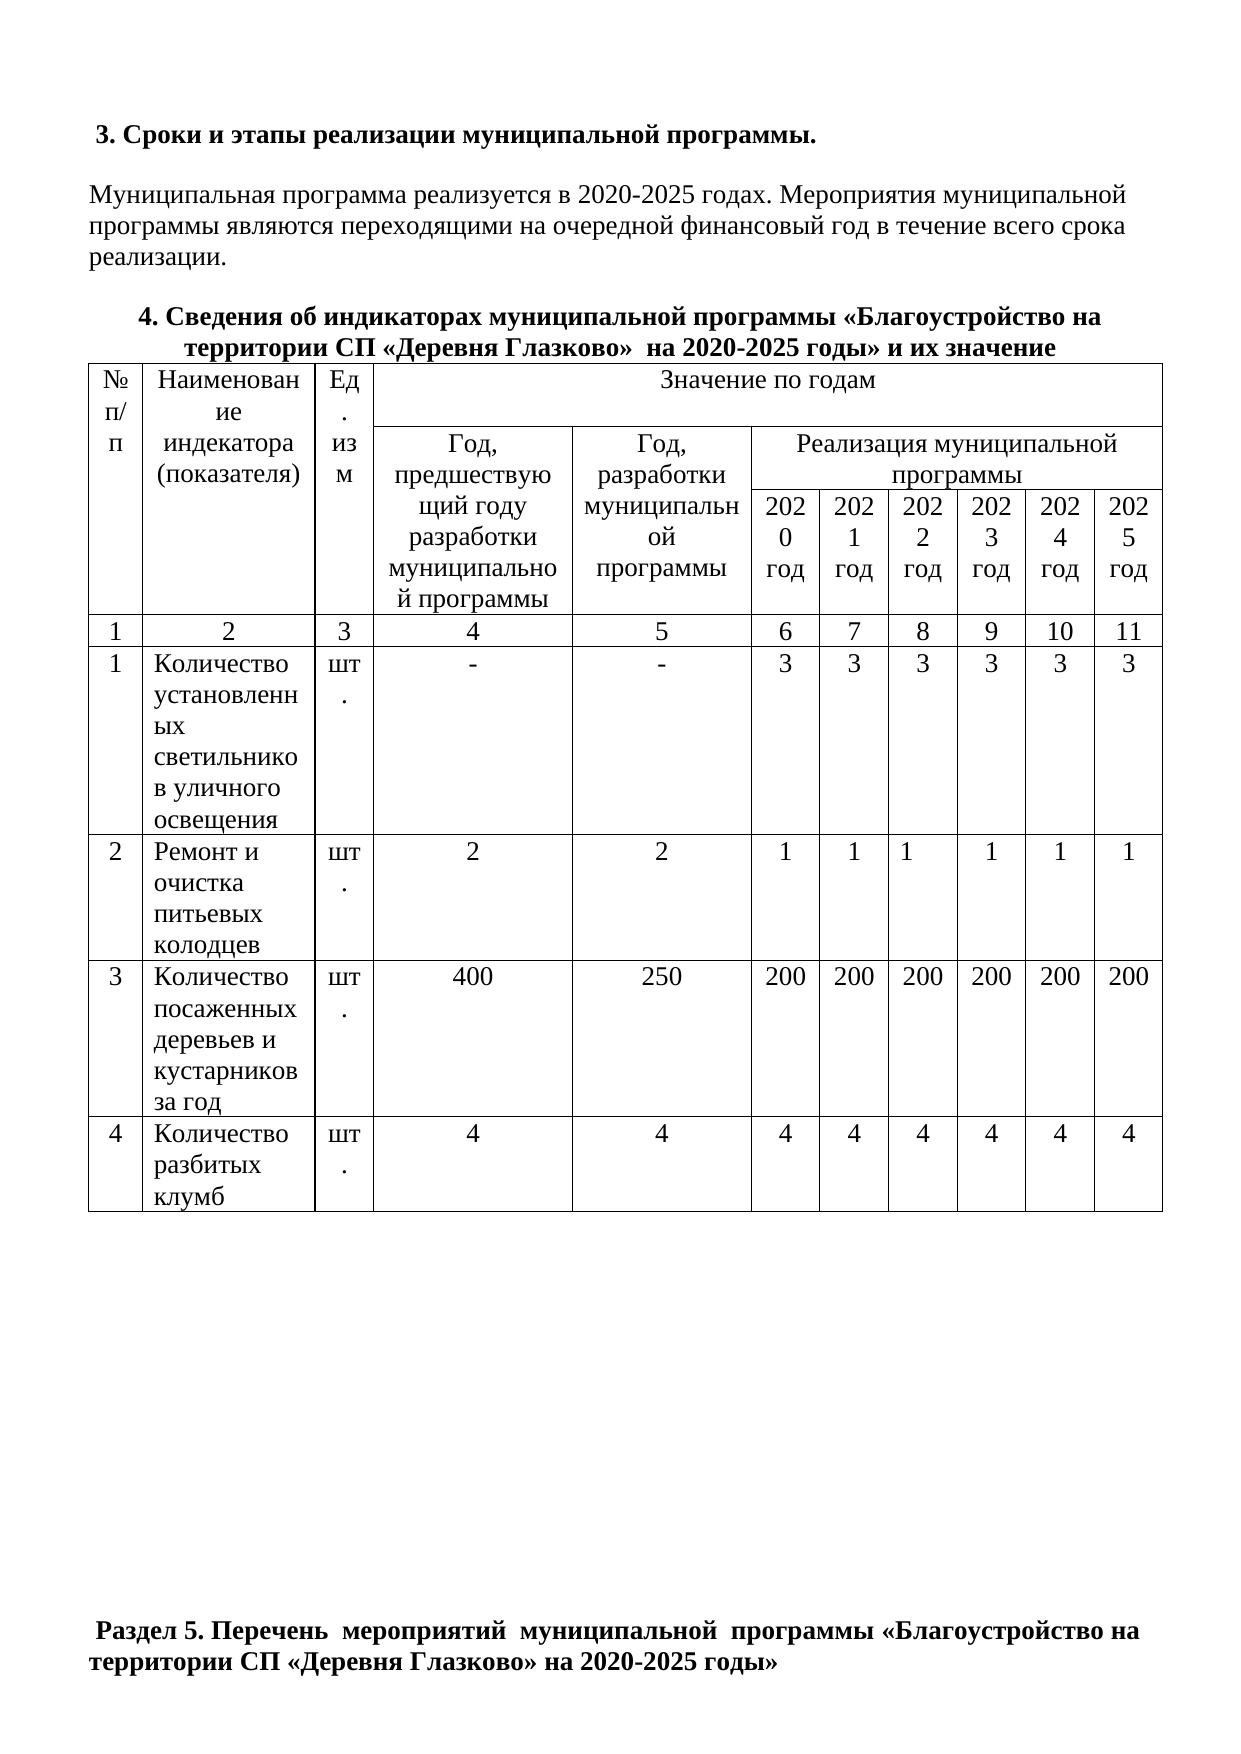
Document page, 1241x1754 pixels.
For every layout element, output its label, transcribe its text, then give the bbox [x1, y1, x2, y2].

table_cell 2 [374, 835, 572, 959]
table_cell Год, предшествующий году разработки муниципальной программы [374, 427, 572, 614]
table_cell 2 [573, 835, 751, 959]
table_cell 10 [1026, 615, 1094, 646]
text 4. Сведения об индикаторах муниципальной программы «Благоустройство на территории СП «Деревня Глазково» на 2020-2025 годы» и их значение [89, 300, 1152, 362]
table_header № п/п [89, 364, 142, 614]
table_cell 4 [958, 1117, 1025, 1211]
table_cell 2023 год [958, 490, 1025, 614]
table_cell 2025 год [1095, 490, 1162, 614]
table_cell 6 [752, 615, 819, 646]
table_cell 5 [573, 615, 751, 646]
table_cell - [573, 647, 751, 834]
table_cell 4 [1026, 1117, 1094, 1211]
table_cell 7 [820, 615, 888, 646]
table_cell шт. [316, 835, 373, 959]
table_cell 8 [889, 615, 957, 646]
table_cell 9 [958, 615, 1025, 646]
table_cell - [374, 647, 572, 834]
table_cell 3 [1095, 647, 1162, 834]
table_cell 200 [889, 961, 957, 1116]
table_cell 2024 год [1026, 490, 1094, 614]
table_cell 400 [374, 961, 572, 1116]
table_cell 1 [958, 835, 1025, 959]
table_cell 1 [89, 647, 142, 834]
table_cell 4 [752, 1117, 819, 1211]
table_cell Количество разбитых клумб [143, 1117, 314, 1211]
table_cell шт. [316, 647, 373, 834]
table_cell Количество посаженных деревьев и кустарников за год [143, 961, 314, 1116]
table_cell 2021 год [820, 490, 888, 614]
table_cell шт. [316, 961, 373, 1116]
table_cell 1 [889, 835, 957, 959]
table_cell 1 [752, 835, 819, 959]
table_cell 200 [1095, 961, 1162, 1116]
table_cell 200 [820, 961, 888, 1116]
table_cell 1 [89, 615, 142, 646]
table_cell 4 [374, 615, 572, 646]
table_cell 11 [1095, 615, 1162, 646]
text Раздел 5. Перечень мероприятий муниципальной программы «Благоустройство на территории СП «Деревня Глазково» на 2020-2025 годы» [89, 1614, 1152, 1677]
table_cell 4 [820, 1117, 888, 1211]
table_cell Ремонт и очистка питьевых колодцев [143, 835, 314, 959]
table_cell 200 [1026, 961, 1094, 1116]
table_cell 3 [1026, 647, 1094, 834]
table_cell 3 [316, 615, 373, 646]
table_cell 1 [1026, 835, 1094, 959]
table_cell 4 [1095, 1117, 1162, 1211]
table_cell 1 [1095, 835, 1162, 959]
text Муниципальная программа реализуется в 2020-2025 годах. Мероприятия муниципальной программы являются переходящими на очередной финансовый год в течение всего срока реализации. [89, 178, 1152, 271]
table_cell 1 [820, 835, 888, 959]
table_cell 3 [820, 647, 888, 834]
table_cell 2022 год [889, 490, 957, 614]
table_header Наименование индекатора (показателя) [143, 364, 314, 614]
table_cell 200 [958, 961, 1025, 1116]
table_cell шт. [316, 1117, 373, 1211]
table_cell Год, разработки муниципальной программы [573, 427, 751, 614]
table_cell 2020 год [752, 490, 819, 614]
table_cell Реализация муниципальной программы [752, 427, 1162, 489]
table_cell 3 [89, 961, 142, 1116]
table_cell 250 [573, 961, 751, 1116]
text 3. Сроки и этапы реализации муниципальной программы. [89, 118, 1152, 149]
table_cell 4 [889, 1117, 957, 1211]
table_cell 3 [752, 647, 819, 834]
table_cell 4 [89, 1117, 142, 1211]
table_cell 2 [89, 835, 142, 959]
table_cell 3 [889, 647, 957, 834]
table_cell 3 [958, 647, 1025, 834]
table_cell 4 [573, 1117, 751, 1211]
table_header Ед. изм [316, 364, 373, 614]
table_header Значение по годам [374, 364, 1162, 426]
table_cell Количество установленных светильников уличного освещения [143, 647, 314, 834]
table_cell 2 [143, 615, 314, 646]
table_cell 200 [752, 961, 819, 1116]
table_cell 4 [374, 1117, 572, 1211]
